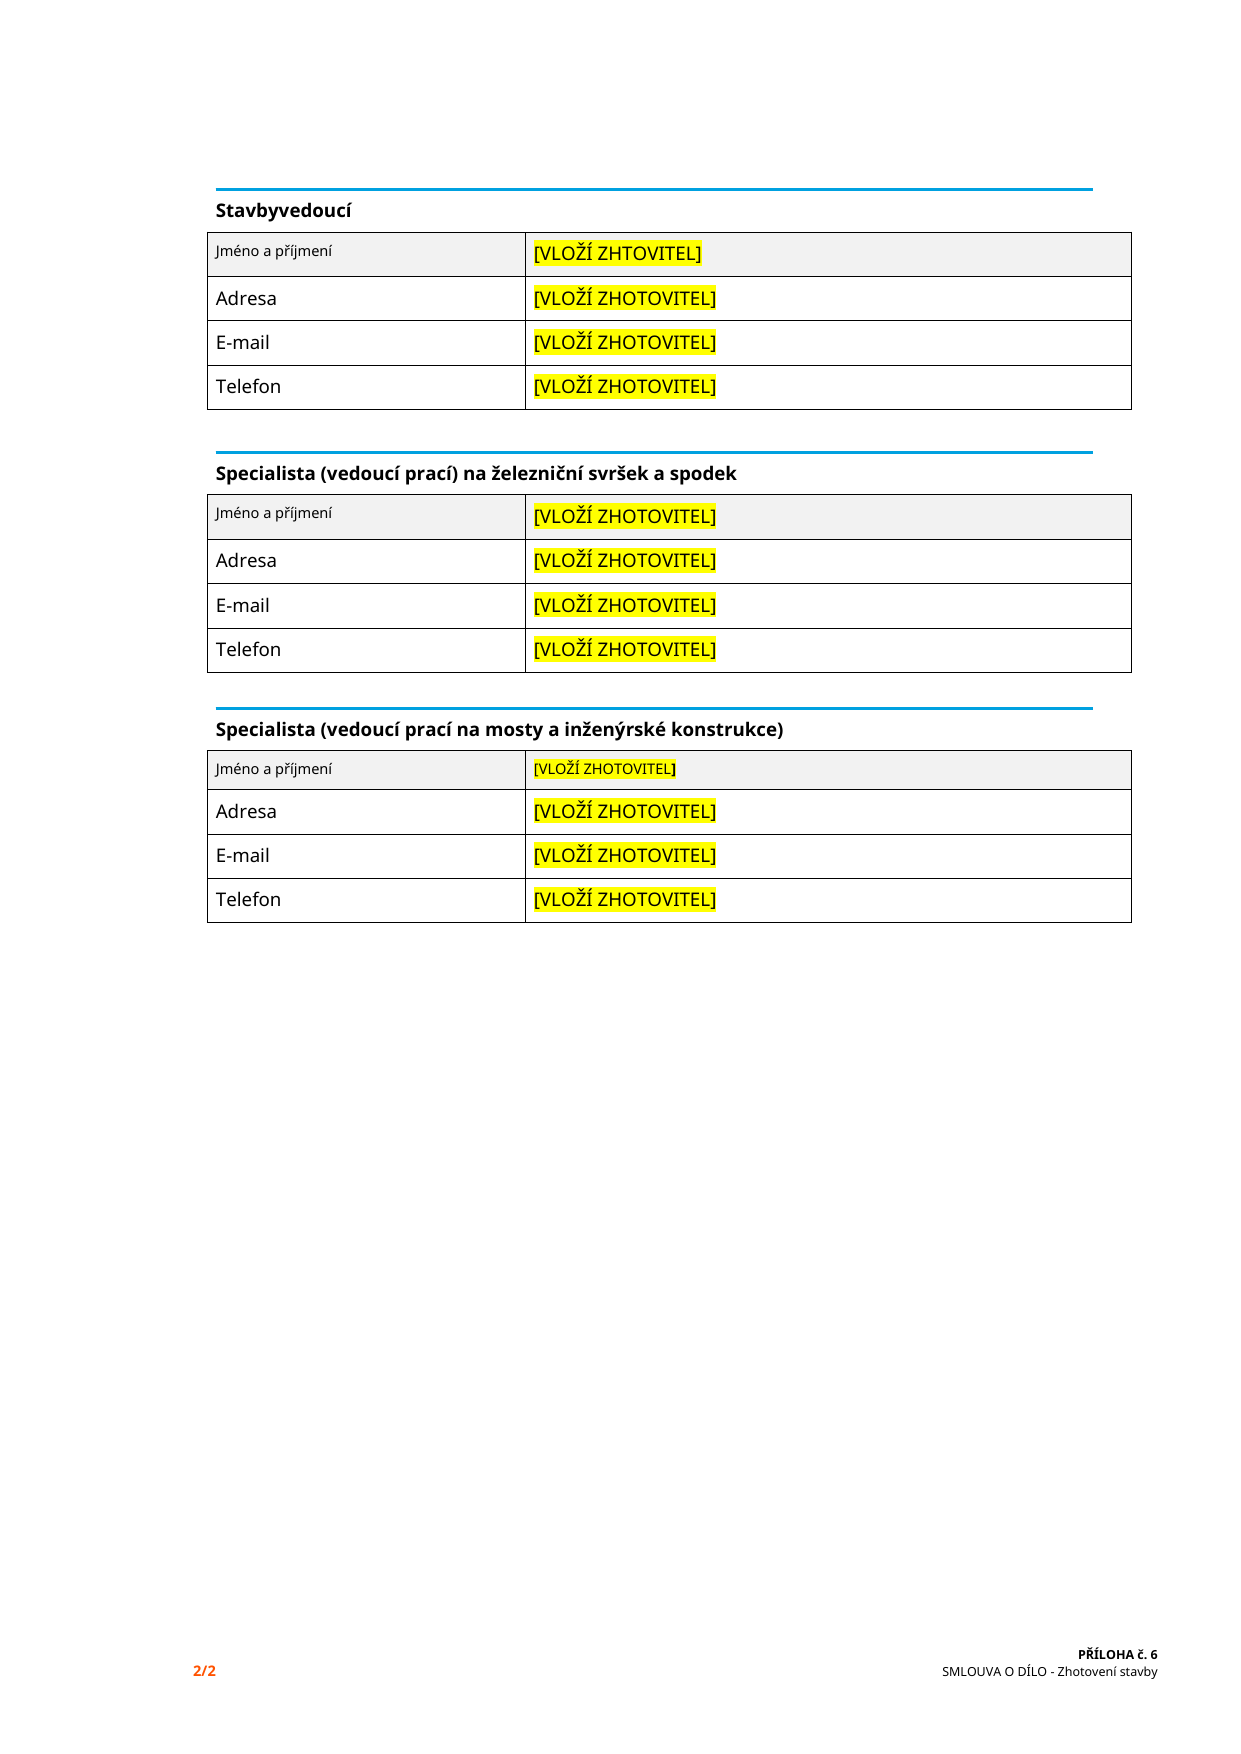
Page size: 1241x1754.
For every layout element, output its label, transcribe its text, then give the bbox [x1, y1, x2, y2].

table_header Jméno a příjmení [208, 233, 525, 276]
table_cell Adresa [208, 277, 525, 320]
table_cell E-mail [208, 321, 525, 365]
table_header [VLOŽÍ ZHOTOVITEL] [526, 751, 1131, 789]
table_cell E-mail [208, 835, 525, 878]
table_cell [VLOŽÍ ZHOTOVITEL] [526, 540, 1131, 583]
table_cell Telefon [208, 629, 525, 672]
table_header Jméno a příjmení [208, 751, 525, 789]
table_cell E-mail [208, 584, 525, 627]
table_cell [VLOŽÍ ZHOTOVITEL] [526, 366, 1131, 409]
table_cell [VLOŽÍ ZHOTOVITEL] [526, 879, 1131, 922]
table_cell [VLOŽÍ ZHOTOVITEL] [526, 277, 1131, 320]
table_header [VLOŽÍ ZHOTOVITEL] [526, 495, 1131, 539]
text Specialista (vedoucí prací) na železniční svršek a spodek [216, 454, 1093, 486]
table_cell [VLOŽÍ ZHOTOVITEL] [526, 790, 1131, 833]
table_cell [VLOŽÍ ZHOTOVITEL] [526, 629, 1131, 672]
table_cell [VLOŽÍ ZHOTOVITEL] [526, 584, 1131, 627]
table_cell Telefon [208, 879, 525, 922]
text Stavbyvedoucí [216, 191, 1093, 223]
table_cell [VLOŽÍ ZHOTOVITEL] [526, 835, 1131, 878]
table_cell Telefon [208, 366, 525, 409]
text Specialista (vedoucí prací na mosty a inženýrské konstrukce) [216, 710, 1093, 742]
table_header [VLOŽÍ ZHTOVITEL] [526, 233, 1131, 276]
table_cell Adresa [208, 790, 525, 833]
table_cell Adresa [208, 540, 525, 583]
table_cell [VLOŽÍ ZHOTOVITEL] [526, 321, 1131, 365]
table_header Jméno a příjmení [208, 495, 525, 539]
